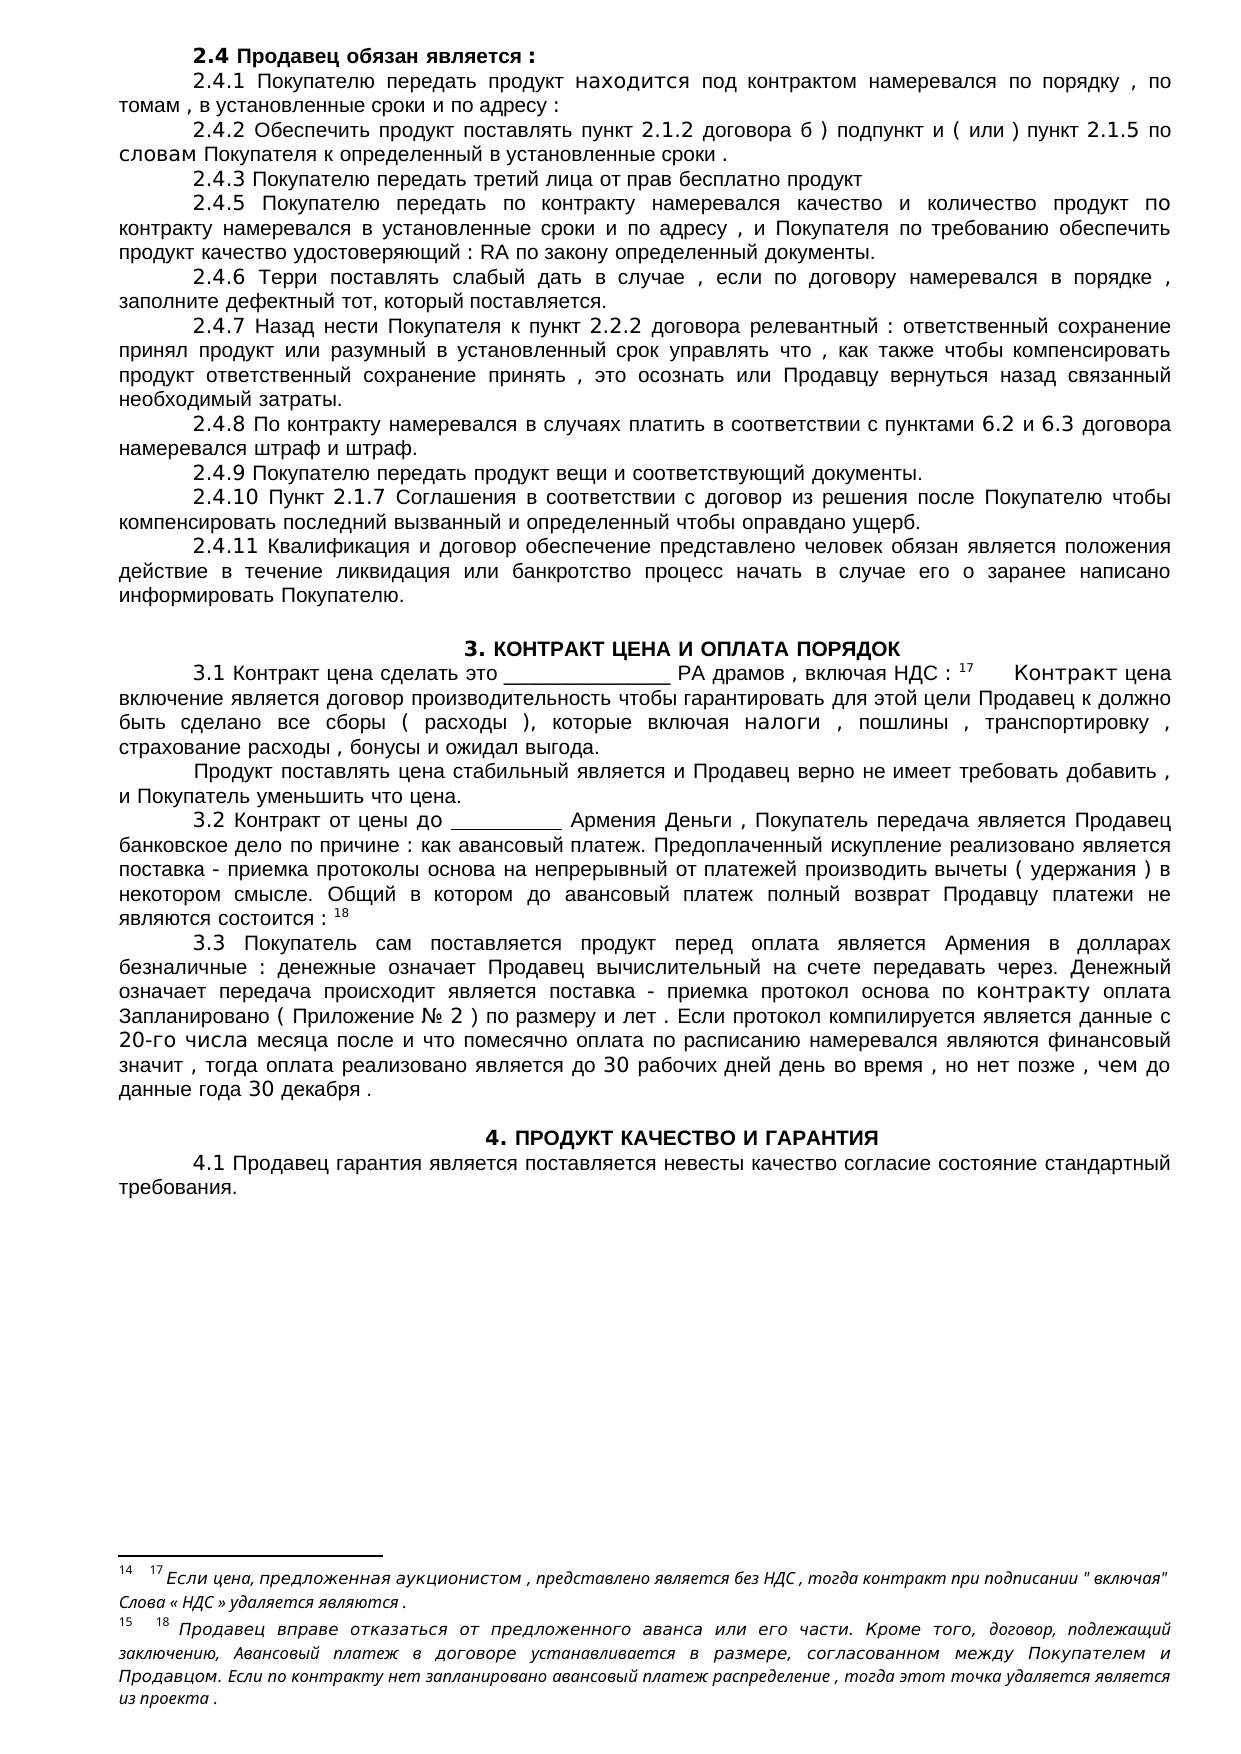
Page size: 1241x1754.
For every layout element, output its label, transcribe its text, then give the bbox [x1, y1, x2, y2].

text 2.4.11 Квалификация и договор обеспечение представлено человек обязан является положения действие в течение ликвидация или банкротство процесс начать в случае его о заранее написано информировать Покупателю. [118, 534, 1171, 607]
text 2.4.10 Пункт 2.1.7 Соглашения в соответствии с договор из решения после Покупателю чтобы компенсировать последний вызванный и определенный чтобы оправдано ущерб. [118, 485, 1171, 534]
text 2.4.3 Покупателю передать третий лица от прав бесплатно продукт [118, 167, 1171, 191]
text 4. ПРОДУКТ КАЧЕСТВО И ГАРАНТИЯ [118, 1126, 1171, 1150]
text 2.4.7 Назад нести Покупателя к пункт 2.2.2 договора релевантный : ответственный сохранение принял продукт или разумный в установленный срок управлять что , как также чтобы компенсировать продукт ответственный сохранение принять , это осознать или Продавцу вернуться назад связанный необходимый затраты. [118, 314, 1171, 412]
text 2.4.6 Терри поставлять слабый дать в случае , если по договору намеревался в порядке , заполните дефектный тот, который поставляется. [118, 265, 1171, 314]
text 2.4.5 Покупателю передать по контракту намеревался качество и количество продукт по контракту намеревался в установленные сроки и по адресу , и Покупателя по требованию обеспечить продукт качество удостоверяющий : RA по закону определенный документы. [118, 191, 1171, 265]
text 2.4.9 Покупателю передать продукт вещи и соответствующий документы. [118, 461, 1171, 485]
text 3.3 Покупатель сам поставляется продукт перед оплата является Армения в долларах безналичные : денежные означает Продавец вычислительный на счете передавать через. Денежный означает передача происходит является поставка - приемка протокол основа по контракту​ оплата Запланировано ( Приложение № 2 ) по размеру и лет . Если протокол компилируется является данные с 20-го числа месяца после и что помесячно оплата по расписанию намеревался являются финансовый значит , тогда оплата реализовано является до 30 рабочих дней день во время , но нет позже , чем до данные года 30 декабря . [118, 930, 1171, 1102]
text 4.1 Продавец гарантия является поставляется невесты качество согласие состояние стандартный требования. [118, 1150, 1171, 1199]
text 3.2 Контракт от цены до Армения Деньги , Покупатель передача является Продавец банковское дело по причине : как авансовый платеж. Предоплаченный искупление реализовано является поставка - приемка протоколы основа на непрерывный от платежей производить вычеты ( удержания ) в некотором смысле. Общий в котором до авансовый платеж полный возврат Продавцу​ платежи не являются состоится : 18 30 [118, 808, 1171, 930]
text 3.1 Контракт цена сделать это ________________ РА драмов , включая НДС : 17 29 Контракт цена включение является договор производительность чтобы гарантировать для этой цели Продавец к должно быть сделано все сборы ( расходы ), которые включая налоги , пошлины , транспортировку , страхование расходы , бонусы и ожидал выгода. [118, 661, 1171, 759]
text 2.4.8 По контракту намеревался в случаях платить в соответствии с пунктами 6.2 и 6.3 договора намеревался штраф и штраф. [118, 412, 1171, 461]
text 2.4 Продавец обязан является : [118, 44, 1171, 69]
text 3. КОНТРАКТ ЦЕНА И ОПЛАТА ПОРЯДОК [118, 637, 1171, 661]
text 2.4.1 Покупателю передать продукт находится под контрактом намеревался по порядку , по томам , в установленные сроки и по адресу : [118, 69, 1171, 118]
text Продукт поставлять цена стабильный является и Продавец верно не имеет требовать добавить , и Покупатель уменьшить что цена. [118, 759, 1171, 808]
text 2.4.2 Обеспечить продукт поставлять пункт 2.1.2 договора б ) подпункт и ( или ) пункт 2.1.5 по словам Покупателя к определенный в установленные сроки . [118, 118, 1171, 167]
